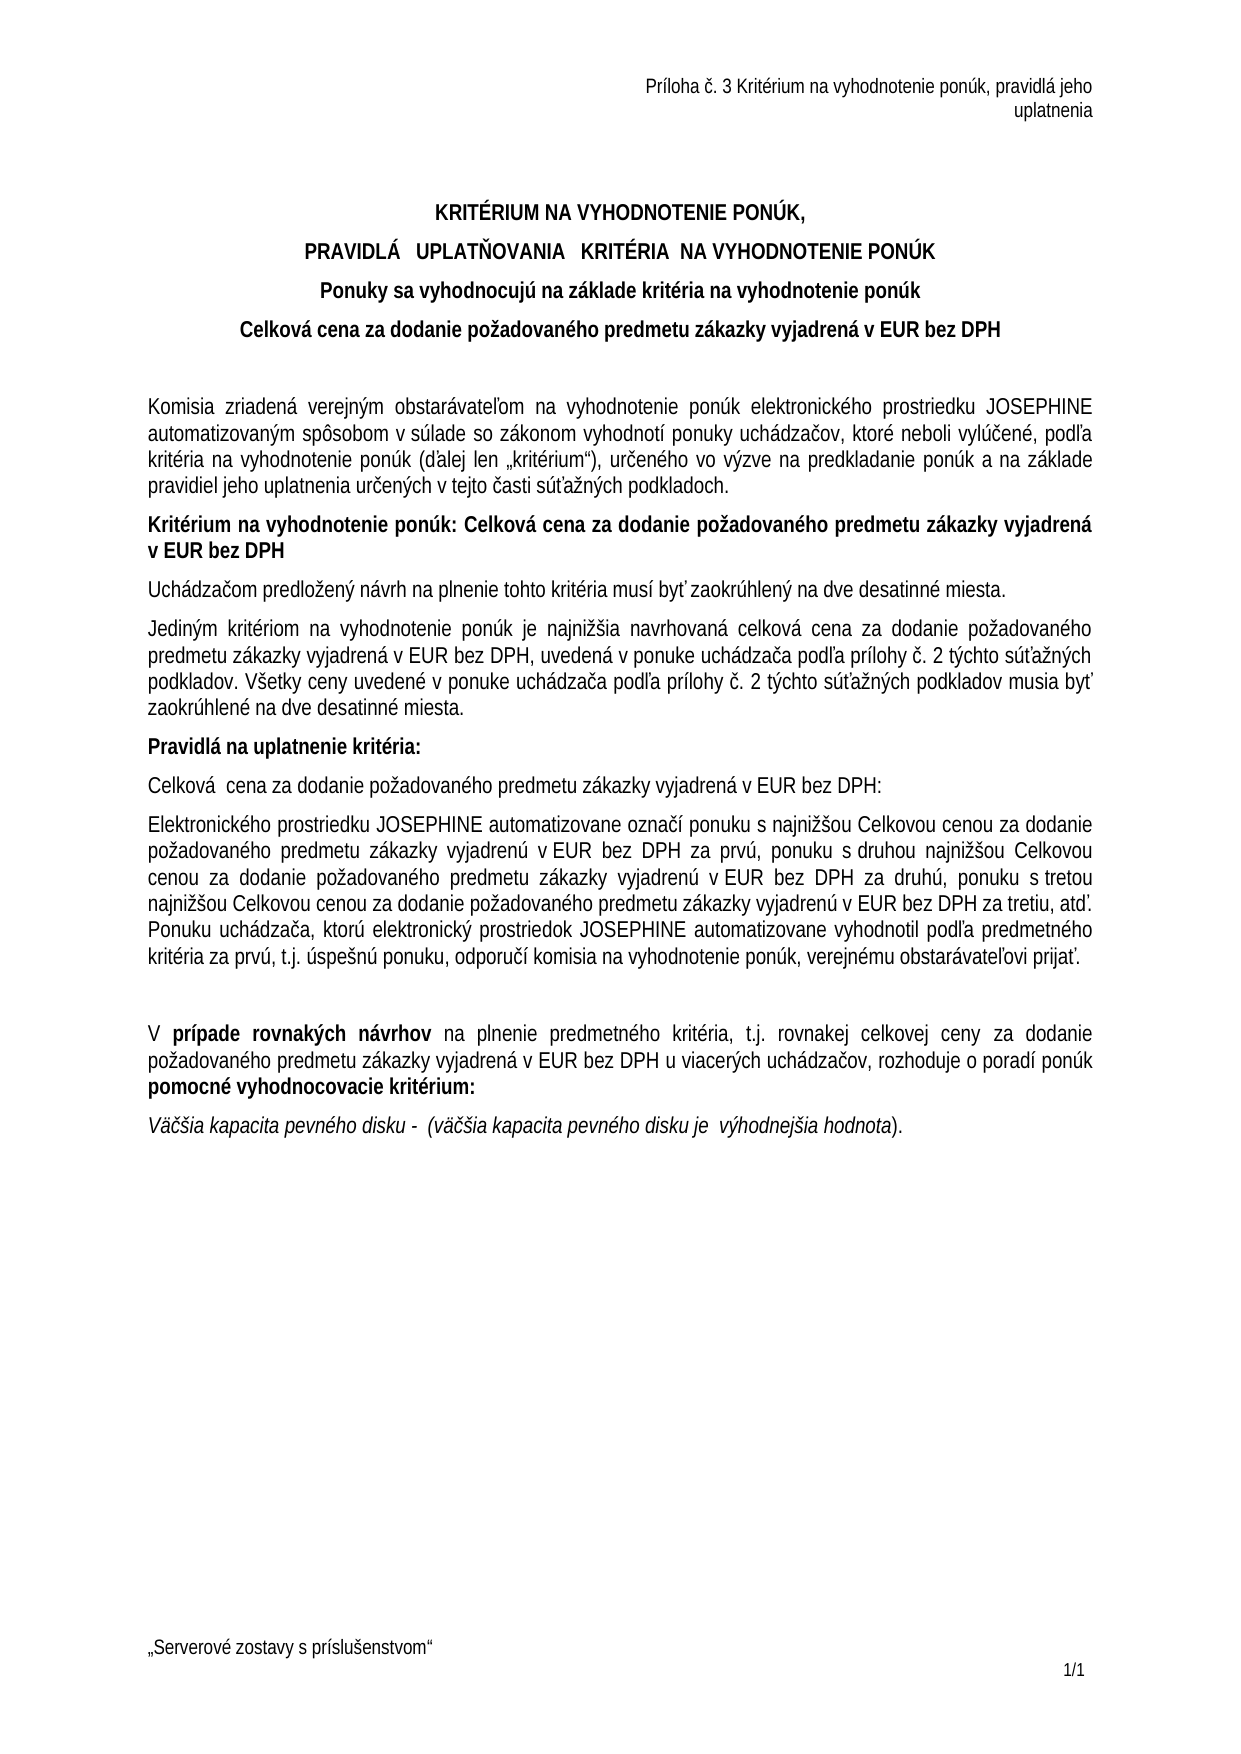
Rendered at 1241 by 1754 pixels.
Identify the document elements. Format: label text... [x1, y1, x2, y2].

text PRAVIDLÁ UPLATŇOVANIA KRITÉRIA NA VYHODNOTENIE PONÚK [148, 238, 1093, 264]
text V prípade rovnakých návrhov na plnenie predmetného kritéria, t.j. rovnakej celkovej ceny za dodanie požadovaného predmetu zákazky vyjadrená v EUR bez DPH u viacerých uchádzačov, rozhoduje o poradí ponúk pomocné vyhodnocovacie kritérium: [148, 1020, 1093, 1099]
text Ponuky sa vyhodnocujú na základe kritéria na vyhodnotenie ponúk [148, 277, 1093, 303]
text Celková cena za dodanie požadovaného predmetu zákazky vyjadrená v EUR bez DPH: [148, 772, 1093, 798]
text Celková cena za dodanie požadovaného predmetu zákazky vyjadrená v EUR bez DPH [148, 316, 1093, 342]
text Komisia zriadená verejným obstarávateľom na vyhodnotenie ponúk elektronického prostriedku JOSEPHINE automatizovaným spôsobom v súlade so zákonom vyhodnotí ponuky uchádzačov, ktoré neboli vylúčené, podľa kritéria na vyhodnotenie ponúk (ďalej len „kritérium“), určeného vo výzve na predkladanie ponúk a na základe pravidiel jeho uplatnenia určených v tejto časti súťažných podkladoch. [148, 393, 1093, 499]
list Uchádzačom predložený návrh na plnenie tohto kritéria musí byť zaokrúhlený na dve desatinné miesta. [148, 576, 1093, 603]
text KRITÉRIUM NA VYHODNOTENIE PONÚK, [148, 199, 1093, 225]
text Pravidlá na uplatnenie kritéria: [148, 733, 1093, 759]
text Jediným kritériom na vyhodnotenie ponúk je najnižšia navrhovaná celková cena za dodanie požadovaného predmetu zákazky vyjadrená v EUR bez DPH, uvedená v ponuke uchádzača podľa prílohy č. 2 týchto súťažných podkladov. Všetky ceny uvedené v ponuke uchádzača podľa prílohy č. 2 týchto súťažných podkladov musia byť zaokrúhlené na dve desatinné miesta. [148, 615, 1093, 721]
text Elektronického prostriedku JOSEPHINE automatizovane označí ponuku s najnižšou Celkovou cenou za dodanie požadovaného predmetu zákazky vyjadrenú v EUR bez DPH za prvú, ponuku s druhou najnižšou Celkovou cenou za dodanie požadovaného predmetu zákazky vyjadrenú v EUR bez DPH za druhú, ponuku s tretou najnižšou Celkovou cenou za dodanie požadovaného predmetu zákazky vyjadrenú v EUR bez DPH za tretiu, atď. Ponuku uchádzača, ktorú elektronický prostriedok JOSEPHINE automatizovane vyhodnotil podľa predmetného kritéria za prvú, t.j. úspešnú ponuku, odporučí komisia na vyhodnotenie ponúk, verejnému obstarávateľovi prijať. [148, 811, 1093, 969]
text Kritérium na vyhodnotenie ponúk: Celková cena za dodanie požadovaného predmetu zákazky vyjadrená v EUR bez DPH [148, 511, 1093, 564]
text Väčšia kapacita pevného disku - (väčšia kapacita pevného disku je výhodnejšia hodnota). [148, 1112, 1093, 1138]
